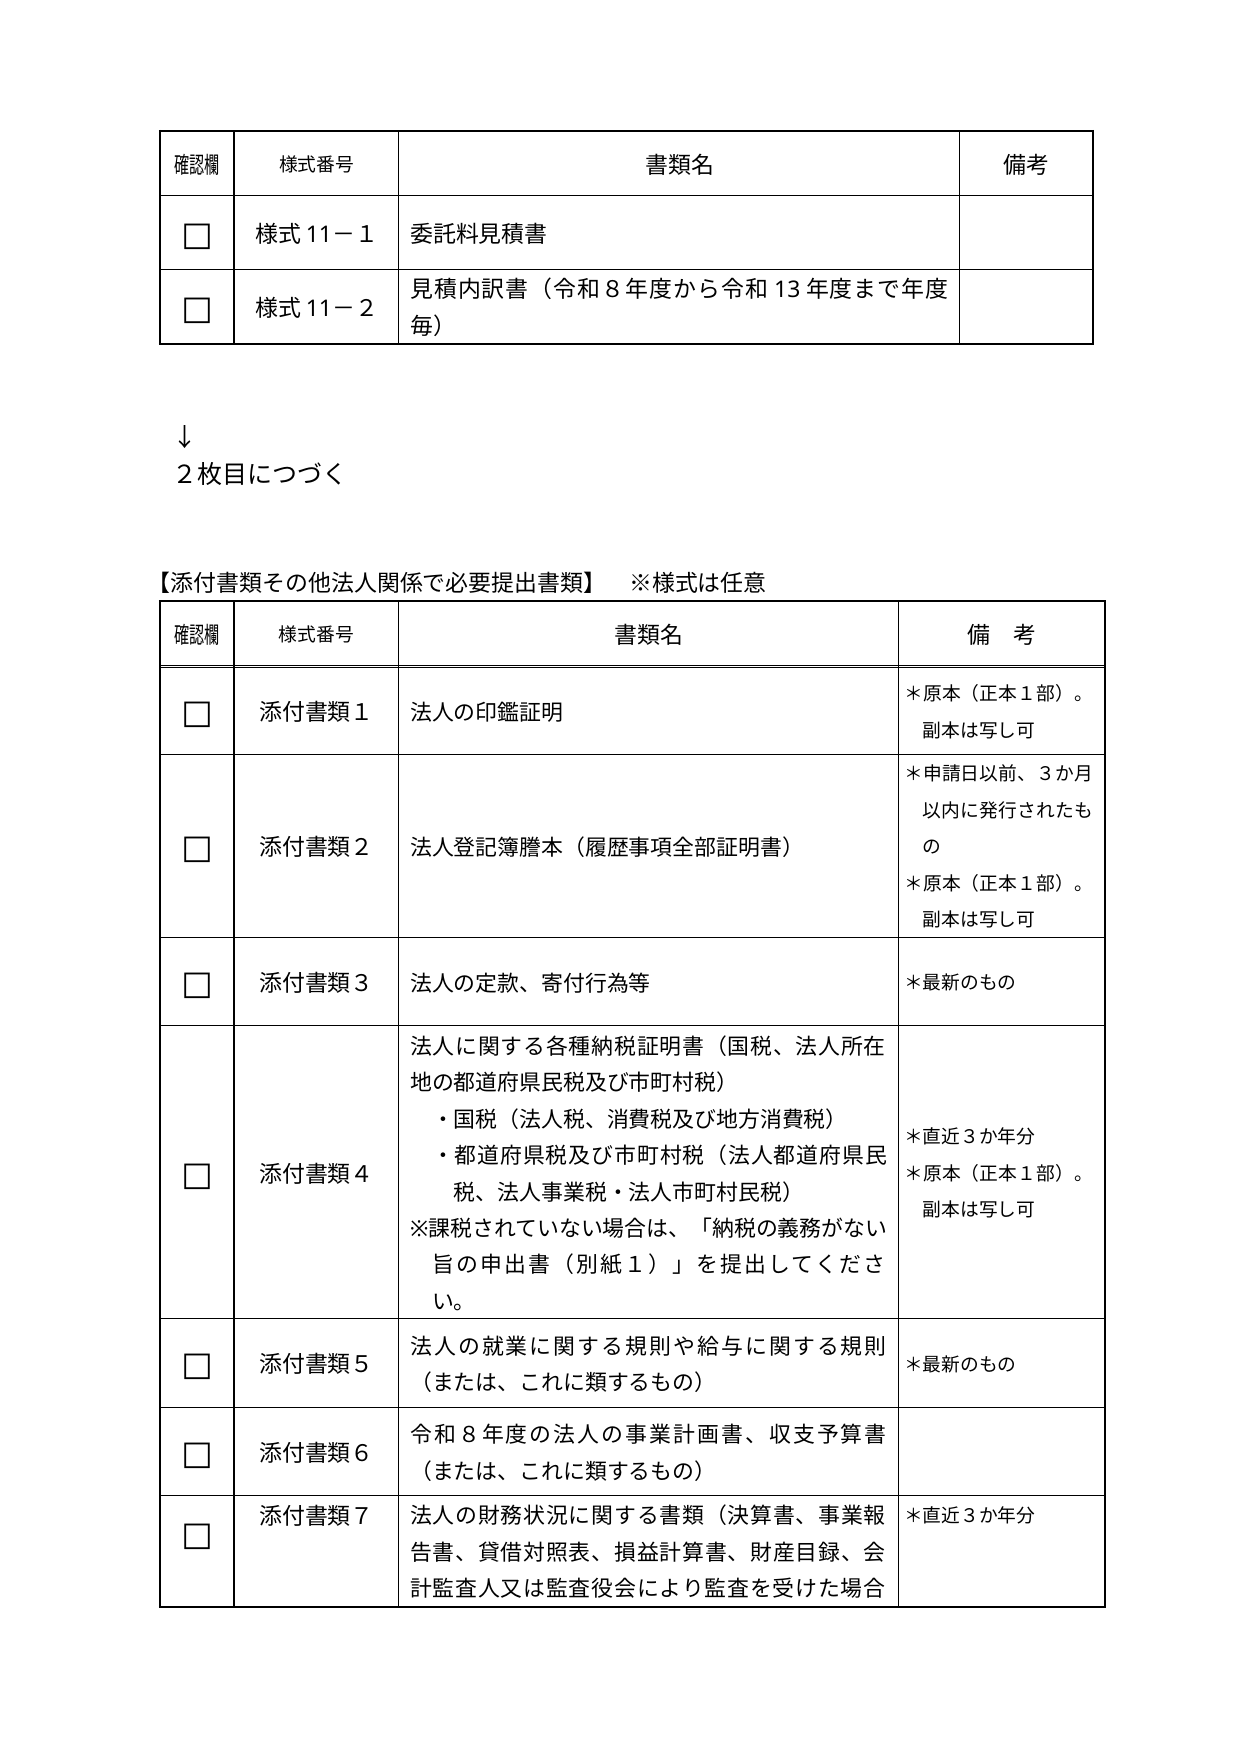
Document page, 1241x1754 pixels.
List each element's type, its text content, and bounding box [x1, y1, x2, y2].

table_cell [899, 1408, 1104, 1495]
table_cell 様式11－１ [235, 196, 398, 269]
table_cell □ [161, 755, 233, 937]
table_header 確認欄 [161, 132, 233, 195]
table_cell 添付書類５ [235, 1319, 398, 1407]
table_cell □ [161, 270, 233, 343]
table_cell 法人に関する各種納税証明書（国税、法人所在地の都道府県民税及び市町村税） ・国税（法人税、消費税及び地方消費税） ・都道府県税及び市町村税（法人都道府県民税、法人事業税・法人市町村民税） ※課税されていない場合は、「納税の義務がない旨の申出書（別紙１）」を提出してください。 [399, 1026, 898, 1318]
table_cell ＊申請日以前、３か月以内に発行されたもの ＊原本（正本１部）。副本は写し可 [899, 755, 1104, 937]
table_cell 法人登記簿謄本（履歴事項全部証明書） [399, 755, 898, 937]
table_header 備 考 [899, 602, 1104, 665]
table_cell 法人の就業に関する規則や給与に関する規則（または、これに類するもの） [399, 1319, 898, 1407]
table_cell □ [161, 196, 233, 269]
table_cell ＊直近３か年分 [899, 1496, 1104, 1606]
table_header 備考 [960, 132, 1092, 195]
table_cell □ [161, 1319, 233, 1407]
table_cell ＊原本（正本１部）。副本は写し可 [899, 668, 1104, 753]
table_cell □ [161, 1496, 233, 1606]
table_cell ＊最新のもの [899, 938, 1104, 1025]
table_cell ＊直近３か年分 ＊原本（正本１部）。副本は写し可 [899, 1026, 1104, 1318]
table_cell [960, 196, 1092, 269]
table_cell 委託料見積書 [399, 196, 959, 269]
table_header 様式番号 [235, 602, 398, 665]
table_cell 添付書類２ [235, 755, 398, 937]
table_cell 法人の定款、寄付行為等 [399, 938, 898, 1025]
table_header 確認欄 [161, 602, 233, 665]
text ２枚目につづく [148, 454, 1092, 491]
table_cell 法人の印鑑証明 [399, 668, 898, 753]
table_cell 令和８年度の法人の事業計画書、収支予算書（または、これに類するもの） [399, 1408, 898, 1495]
table_cell 添付書類６ [235, 1408, 398, 1495]
table_cell □ [161, 1026, 233, 1318]
text ↓ [148, 418, 1092, 454]
table_header 書類名 [399, 602, 898, 665]
table_cell ＊最新のもの [899, 1319, 1104, 1407]
table_cell 様式11－２ [235, 270, 398, 343]
table_cell [960, 270, 1092, 343]
table_cell □ [161, 938, 233, 1025]
table_header 書類名 [399, 132, 959, 195]
table_cell 添付書類３ [235, 938, 398, 1025]
table_cell □ [161, 668, 233, 753]
text 【添付書類その他法人関係で必要提出書類】 ※様式は任意 [148, 563, 1092, 600]
table_cell □ [161, 1408, 233, 1495]
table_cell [399, 1496, 898, 1606]
table_cell 添付書類７ [235, 1496, 398, 1606]
table_cell 見積内訳書（令和８年度から令和13年度まで年度毎） [399, 270, 959, 343]
table_cell 添付書類１ [235, 668, 398, 753]
table_cell 添付書類４ [235, 1026, 398, 1318]
table_header 様式番号 [235, 132, 398, 195]
